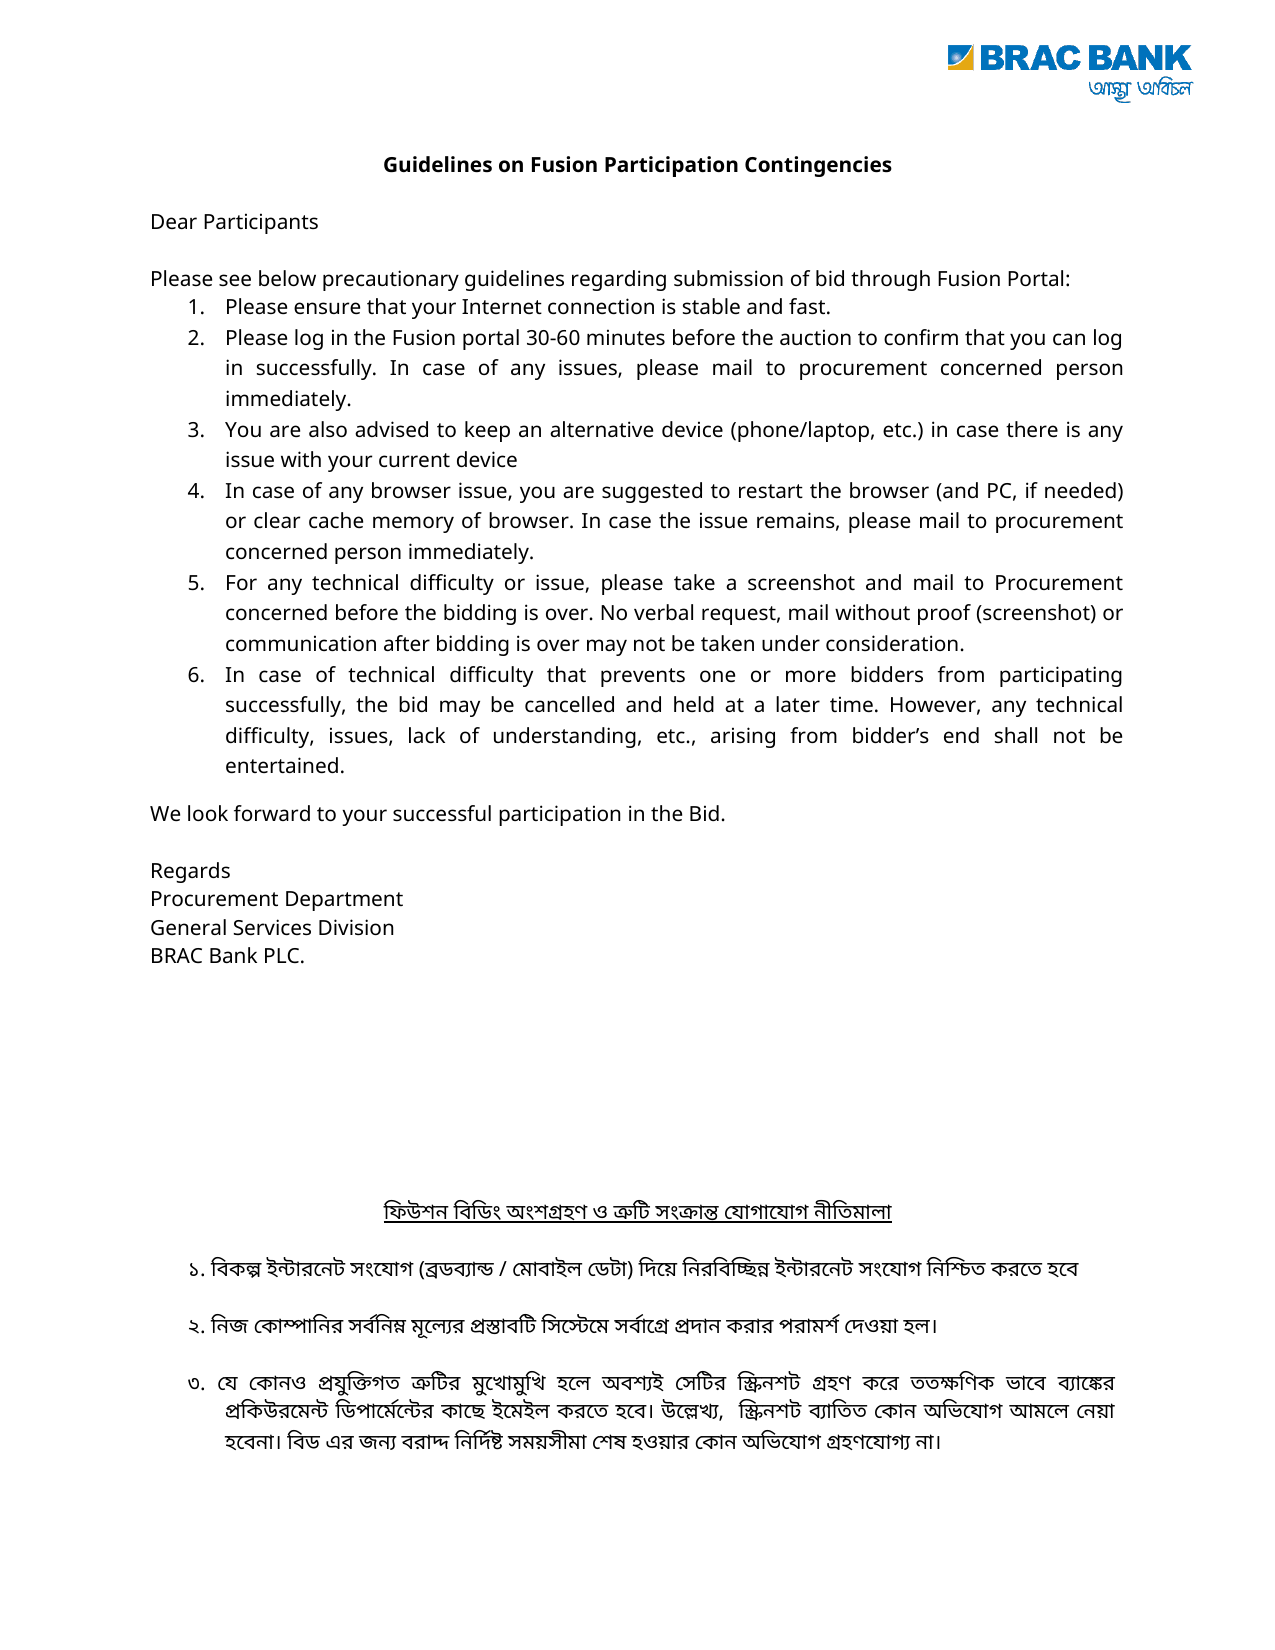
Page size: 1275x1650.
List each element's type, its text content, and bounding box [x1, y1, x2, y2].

text Guidelines on Fusion Participation Contingencies [150, 150, 1125, 178]
picture [947, 44, 1194, 103]
text Dear Participants [150, 207, 1125, 235]
text Procurement Department [150, 884, 1125, 913]
list Please log in the Fusion portal 30-60 minutes before the auction to confirm that you can log in successfully. In case of any issues, please mail to procurement concerned person immediately. [187, 323, 1125, 412]
text Please see below precautionary guidelines regarding submission of bid through Fusion Portal: [150, 264, 1125, 292]
text Regards [150, 856, 1125, 884]
list You are also advised to keep an alternative device (phone/laptop, etc.) in case there is any issue with your current device [187, 415, 1125, 474]
text ১. বিকল্প ইন্টারনেট সংযোগ (ব্রডব্যান্ড / মোবাইল ডেটা) দিয়ে নিরবিচ্ছিন্ন ইন্টারনেট সংযোগ নিশ্চিত করতে হবে [187, 1254, 1116, 1282]
list For any technical difficulty or issue, please take a screenshot and mail to Procurement concerned before the bidding is over. No verbal request, mail without proof (screenshot) or communication after bidding is over may not be taken under consideration. [187, 568, 1125, 657]
text ২. নিজ কোম্পানির সর্বনিম্ন মূল্যের প্রস্তাবটি সিস্টেমে সর্বাগ্রে প্রদান করার পরামর্শ দেওয়া হল। [187, 1311, 1116, 1339]
text ফিউশন বিডিং অংশগ্রহণ ও ত্রুটি সংক্রান্ত যোগাযোগ নীতিমালা [150, 1197, 1125, 1225]
list Please ensure that your Internet connection is stable and fast. [187, 292, 1125, 321]
text ৩. যে কোনও প্রযুক্তিগত ত্রুটির মুখোমুখি হলে অবশ্যই সেটির স্ক্রিনশট গ্রহণ করে ততক্ষণিক ভাবে ব্যাঙ্কের প্রকিউরমেন্ট ডিপার্মেন্টের কাছে ইমেইল ​করতে হবে। উল্লেখ্য, স্ক্রিনশট ব্যাতিত কোন অভিযোগ আমলে নেয়া হবেনা। বিড এর জন্য বরাদ্দ নির্দিষ্ট সময়সীমা শেষ হওয়ার কোন অভিযোগ গ্রহণযোগ্য না। [187, 1368, 1116, 1458]
text General Services Division [150, 913, 1125, 941]
text BRAC Bank PLC. [150, 941, 1125, 969]
text We look forward to your successful participation in the Bid. [150, 799, 1125, 827]
list In case of technical difficulty that prevents one or more bidders from participating successfully, the bid may be cancelled and held at a later time. However, any technical difficulty, issues, lack of understanding, etc., arising from bidder’s end shall not be entertained. [187, 660, 1125, 780]
list In case of any browser issue, you are suggested to restart the browser (and PC, if needed) or clear cache memory of browser. In case the issue remains, please mail to procurement concerned person immediately. [187, 476, 1125, 566]
